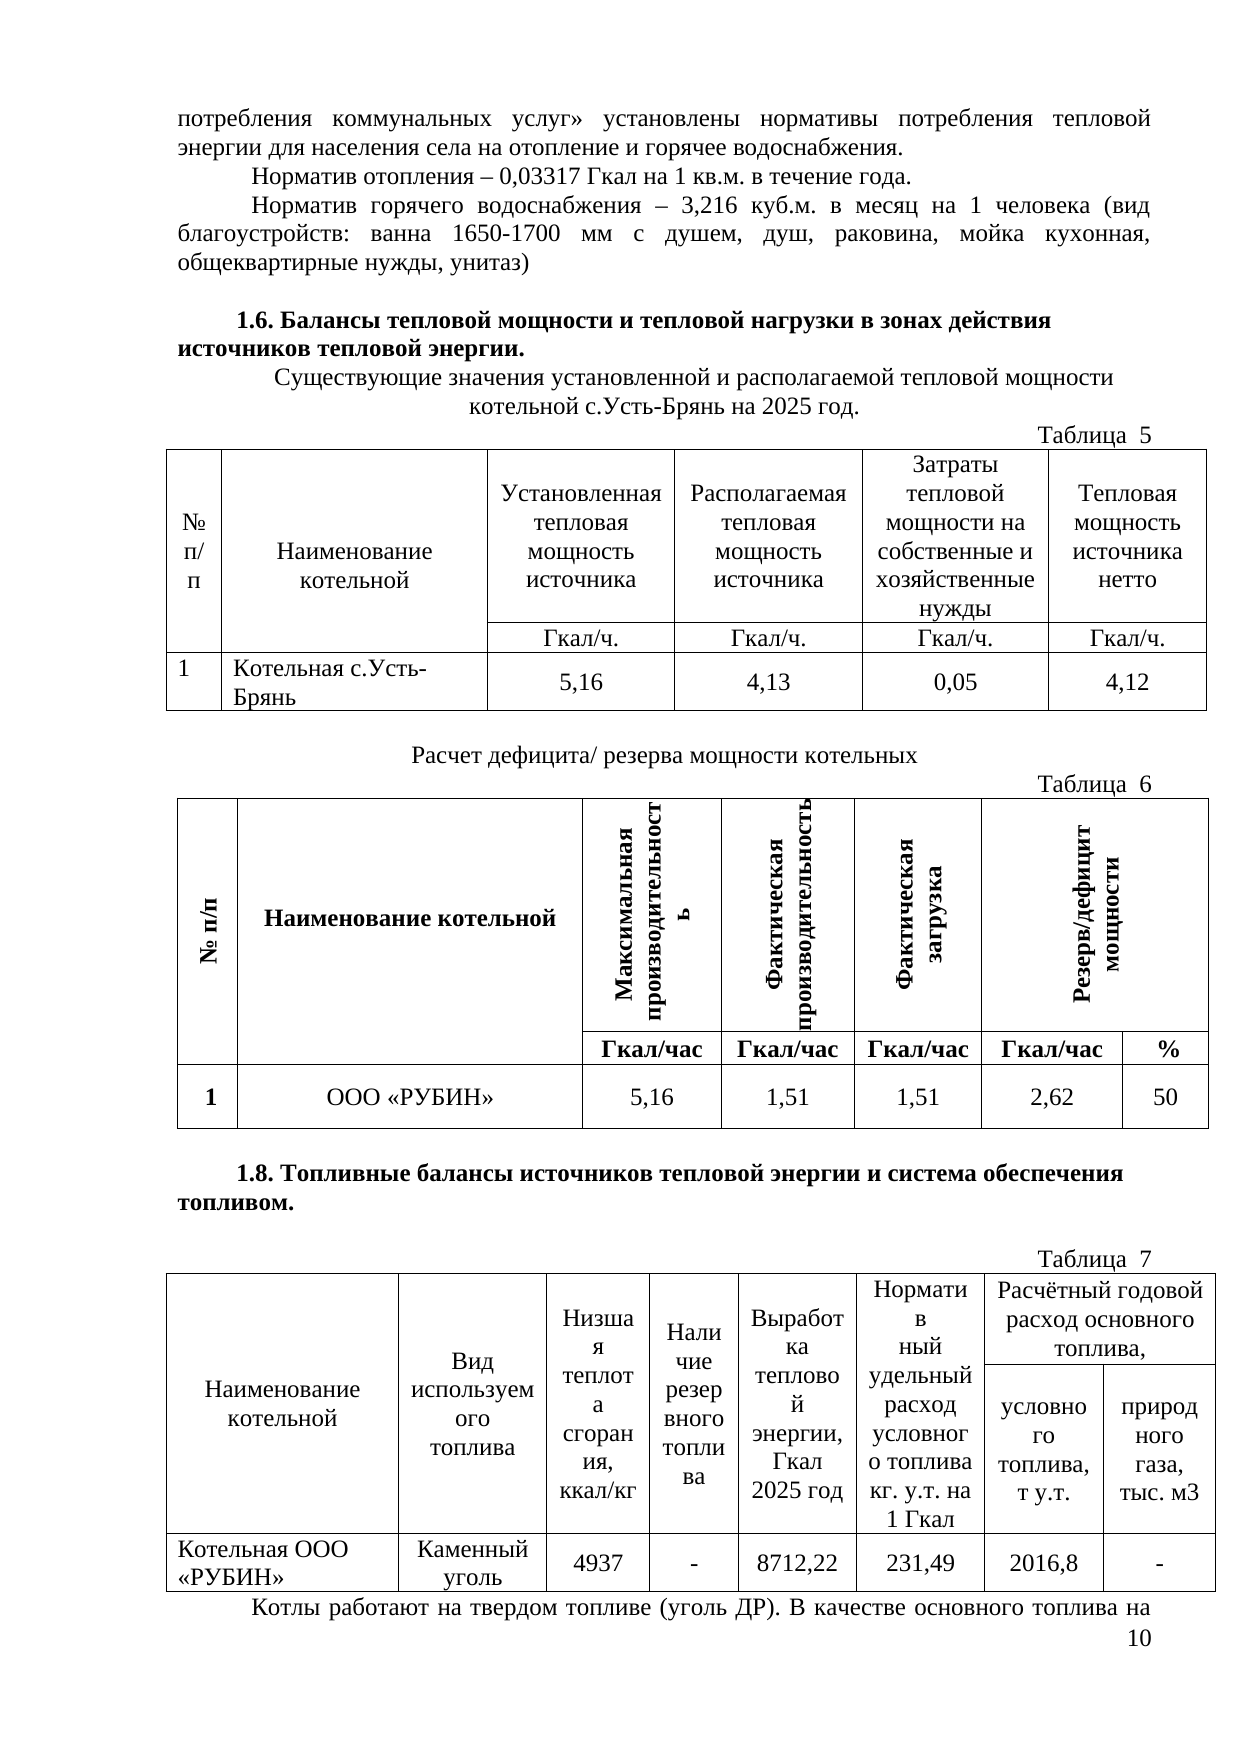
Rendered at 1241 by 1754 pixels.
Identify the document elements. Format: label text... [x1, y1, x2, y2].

table_cell 8712,22 [739, 1534, 856, 1591]
text Норматив горячего водоснабжения – 3,216 куб.м. в месяц на 1 человека (вид благоустройств: ванна 1650-1700 мм с душем, душ, раковина, мойка кухонная, общеквартирные нужды, унитаз) [177, 190, 1152, 276]
table_cell Гкал/час [855, 1032, 981, 1064]
table_cell - [1104, 1534, 1215, 1591]
table_header Вид используемого топлива [399, 1274, 546, 1533]
table_cell Каменный уголь [399, 1534, 546, 1591]
table_cell 1 [167, 653, 221, 710]
table_cell условного топлива, т у.т. [985, 1365, 1103, 1533]
table_cell 2016,8 [985, 1534, 1103, 1591]
table_header Расчётный годовой расход основного топлива, [985, 1274, 1215, 1363]
text Норматив отопления – 0,03317 Гкал на 1 кв.м. в течение года. [177, 161, 1152, 190]
table_cell 50 [1123, 1065, 1208, 1128]
text Существующие значения установленной и располагаемой тепловой мощности котельной с.Усть-Брянь на 2025 год. [177, 362, 1152, 420]
table_cell Котельная ООО «РУБИН» [167, 1534, 398, 1591]
table_cell Гкал/ч. [675, 623, 862, 652]
table_cell 231,49 [857, 1534, 984, 1591]
table_cell Гкал/час [722, 1032, 854, 1064]
table_cell 1,51 [855, 1065, 981, 1128]
table_header Резерв/дефицит мощности [982, 799, 1208, 1031]
table_header Выработка тепловой энергии, Гкал 2025 год [739, 1274, 856, 1533]
table_cell природного газа, тыс. м3 [1104, 1365, 1215, 1533]
table_cell Котельная с.Усть-Брянь [222, 653, 487, 710]
table_cell 1,51 [722, 1065, 854, 1128]
table_header Наименование котельной [222, 450, 487, 652]
table_header Наименование котельной [238, 799, 582, 1064]
text Расчет дефицита/ резерва мощности котельных [177, 740, 1152, 769]
table_cell Гкал/ч. [1049, 623, 1206, 652]
text 1.6. Балансы тепловой мощности и тепловой нагрузки в зонах действия источников тепловой энергии. [177, 305, 1152, 362]
text Таблица 5 [215, 420, 1152, 448]
table_header Низшая теплота сгорания, ккал/кг [547, 1274, 649, 1533]
table_header Тепловая мощность источника нетто [1049, 450, 1206, 622]
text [177, 1592, 1152, 1621]
table_header Максимальная производительность [583, 799, 721, 1031]
table_cell 5,16 [583, 1065, 721, 1128]
table_cell Гкал/ч. [488, 623, 674, 652]
table_header № п/п [178, 799, 237, 1064]
text Таблица 6 [215, 769, 1152, 798]
table_header Фактическая производительность [722, 799, 854, 1031]
table_cell 0,05 [863, 653, 1048, 710]
table_cell 2,62 [982, 1065, 1122, 1128]
table_cell 4937 [547, 1534, 649, 1591]
table_cell Гкал/ч. [863, 623, 1048, 652]
table_cell - [650, 1534, 738, 1591]
table_header Располагаемая тепловая мощность источника [675, 450, 862, 622]
table_cell 4,13 [675, 653, 862, 710]
table_header № п/п [167, 450, 221, 652]
table_header Затраты тепловой мощности на собственные и хозяйственные нужды [863, 450, 1048, 622]
table_cell Гкал/час [982, 1032, 1122, 1064]
table_header Установленная тепловая мощность источника [488, 450, 674, 622]
table_header Наименование котельной [167, 1274, 398, 1533]
table_cell 1 [178, 1065, 237, 1128]
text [177, 103, 1152, 161]
table_cell 5,16 [488, 653, 674, 710]
table_header Наличие резервного топлива [650, 1274, 738, 1533]
table_cell % [1123, 1032, 1208, 1064]
table_header Фактическая загрузка [855, 799, 981, 1031]
table_cell Гкал/час [583, 1032, 721, 1064]
table_header Норматив ный удельный расход условного топлива кг. у.т. на 1 Гкал [857, 1274, 984, 1533]
table_cell 4,12 [1049, 653, 1206, 710]
table_cell ООО «РУБИН» [238, 1065, 582, 1128]
text 1.8. Топливные балансы источников тепловой энергии и система обеспечения топливом. [177, 1158, 1152, 1215]
text Таблица 7 [215, 1244, 1152, 1273]
